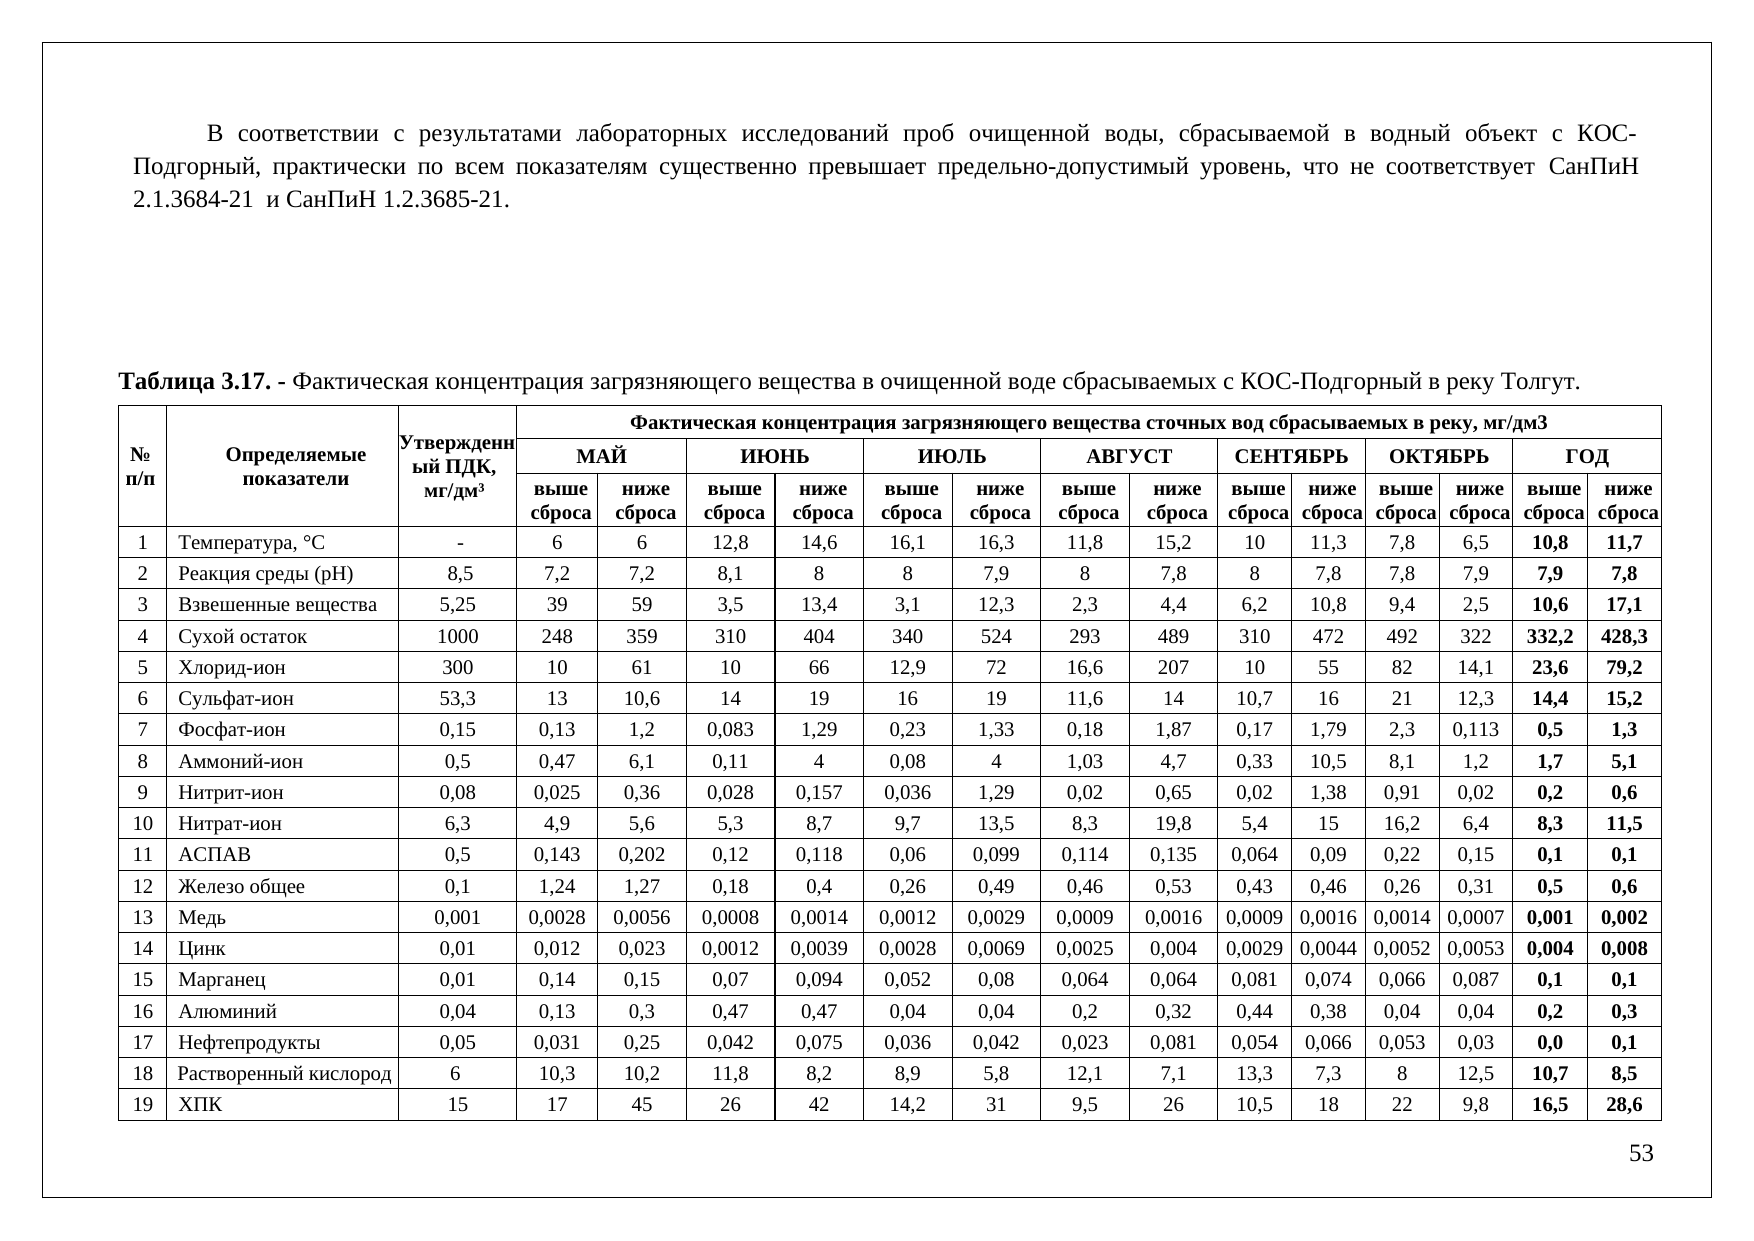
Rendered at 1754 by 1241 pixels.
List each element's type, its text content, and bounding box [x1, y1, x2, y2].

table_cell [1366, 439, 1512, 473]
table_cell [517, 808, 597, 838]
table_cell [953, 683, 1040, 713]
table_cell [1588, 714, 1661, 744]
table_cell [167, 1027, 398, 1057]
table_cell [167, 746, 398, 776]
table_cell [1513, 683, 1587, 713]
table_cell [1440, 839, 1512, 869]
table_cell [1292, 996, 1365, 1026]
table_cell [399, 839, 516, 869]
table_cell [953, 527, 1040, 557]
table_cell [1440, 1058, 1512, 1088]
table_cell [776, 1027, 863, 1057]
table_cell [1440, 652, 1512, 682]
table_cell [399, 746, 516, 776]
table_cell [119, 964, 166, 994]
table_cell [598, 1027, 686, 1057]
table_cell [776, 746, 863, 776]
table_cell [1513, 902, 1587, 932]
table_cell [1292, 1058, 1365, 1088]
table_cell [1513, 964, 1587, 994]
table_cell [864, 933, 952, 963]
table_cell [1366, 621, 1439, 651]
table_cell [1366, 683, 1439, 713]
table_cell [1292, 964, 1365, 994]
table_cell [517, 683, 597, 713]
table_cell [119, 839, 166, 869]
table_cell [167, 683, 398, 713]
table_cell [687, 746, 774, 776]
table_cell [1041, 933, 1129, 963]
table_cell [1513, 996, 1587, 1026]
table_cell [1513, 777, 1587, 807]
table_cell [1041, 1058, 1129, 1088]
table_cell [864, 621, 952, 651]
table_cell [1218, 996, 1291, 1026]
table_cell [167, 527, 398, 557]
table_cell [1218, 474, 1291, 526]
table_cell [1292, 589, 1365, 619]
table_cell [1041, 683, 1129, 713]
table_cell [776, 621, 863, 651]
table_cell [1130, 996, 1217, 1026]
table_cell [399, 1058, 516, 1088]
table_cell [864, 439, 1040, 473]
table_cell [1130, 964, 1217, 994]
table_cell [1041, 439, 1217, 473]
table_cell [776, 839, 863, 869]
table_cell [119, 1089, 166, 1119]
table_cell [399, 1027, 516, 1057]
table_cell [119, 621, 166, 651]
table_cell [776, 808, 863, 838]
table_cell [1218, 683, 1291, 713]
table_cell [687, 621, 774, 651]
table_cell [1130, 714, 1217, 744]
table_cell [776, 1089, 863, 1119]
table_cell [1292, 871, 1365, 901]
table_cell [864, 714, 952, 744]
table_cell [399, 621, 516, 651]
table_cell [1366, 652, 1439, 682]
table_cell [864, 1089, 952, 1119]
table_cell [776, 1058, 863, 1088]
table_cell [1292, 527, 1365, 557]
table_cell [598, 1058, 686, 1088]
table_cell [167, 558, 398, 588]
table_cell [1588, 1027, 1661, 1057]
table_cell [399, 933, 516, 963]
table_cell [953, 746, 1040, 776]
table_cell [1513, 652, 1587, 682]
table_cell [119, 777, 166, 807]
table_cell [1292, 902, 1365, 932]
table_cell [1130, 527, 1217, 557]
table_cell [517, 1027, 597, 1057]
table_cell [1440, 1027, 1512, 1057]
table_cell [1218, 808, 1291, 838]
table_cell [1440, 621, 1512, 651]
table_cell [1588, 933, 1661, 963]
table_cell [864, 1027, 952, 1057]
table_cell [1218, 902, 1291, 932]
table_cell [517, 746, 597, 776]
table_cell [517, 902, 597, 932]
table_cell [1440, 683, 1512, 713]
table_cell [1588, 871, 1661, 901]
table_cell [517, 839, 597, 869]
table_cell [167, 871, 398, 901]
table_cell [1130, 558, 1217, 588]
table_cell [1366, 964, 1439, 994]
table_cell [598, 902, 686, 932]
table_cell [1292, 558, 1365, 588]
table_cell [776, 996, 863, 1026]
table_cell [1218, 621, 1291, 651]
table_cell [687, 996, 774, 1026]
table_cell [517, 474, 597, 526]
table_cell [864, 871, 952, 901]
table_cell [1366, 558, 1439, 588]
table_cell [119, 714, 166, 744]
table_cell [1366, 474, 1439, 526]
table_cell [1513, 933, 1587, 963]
text В соответствии с результатами лабораторных исследований проб очищенной воды, сбрасываемой в водный объект с КОС-Подгорный, практически по всем показателям существенно превышает предельно-допустимый уровень, что не соответствует СанПиН 2.1.3684-21 и СанПиН 1.2.3685-21. [133, 118, 1639, 213]
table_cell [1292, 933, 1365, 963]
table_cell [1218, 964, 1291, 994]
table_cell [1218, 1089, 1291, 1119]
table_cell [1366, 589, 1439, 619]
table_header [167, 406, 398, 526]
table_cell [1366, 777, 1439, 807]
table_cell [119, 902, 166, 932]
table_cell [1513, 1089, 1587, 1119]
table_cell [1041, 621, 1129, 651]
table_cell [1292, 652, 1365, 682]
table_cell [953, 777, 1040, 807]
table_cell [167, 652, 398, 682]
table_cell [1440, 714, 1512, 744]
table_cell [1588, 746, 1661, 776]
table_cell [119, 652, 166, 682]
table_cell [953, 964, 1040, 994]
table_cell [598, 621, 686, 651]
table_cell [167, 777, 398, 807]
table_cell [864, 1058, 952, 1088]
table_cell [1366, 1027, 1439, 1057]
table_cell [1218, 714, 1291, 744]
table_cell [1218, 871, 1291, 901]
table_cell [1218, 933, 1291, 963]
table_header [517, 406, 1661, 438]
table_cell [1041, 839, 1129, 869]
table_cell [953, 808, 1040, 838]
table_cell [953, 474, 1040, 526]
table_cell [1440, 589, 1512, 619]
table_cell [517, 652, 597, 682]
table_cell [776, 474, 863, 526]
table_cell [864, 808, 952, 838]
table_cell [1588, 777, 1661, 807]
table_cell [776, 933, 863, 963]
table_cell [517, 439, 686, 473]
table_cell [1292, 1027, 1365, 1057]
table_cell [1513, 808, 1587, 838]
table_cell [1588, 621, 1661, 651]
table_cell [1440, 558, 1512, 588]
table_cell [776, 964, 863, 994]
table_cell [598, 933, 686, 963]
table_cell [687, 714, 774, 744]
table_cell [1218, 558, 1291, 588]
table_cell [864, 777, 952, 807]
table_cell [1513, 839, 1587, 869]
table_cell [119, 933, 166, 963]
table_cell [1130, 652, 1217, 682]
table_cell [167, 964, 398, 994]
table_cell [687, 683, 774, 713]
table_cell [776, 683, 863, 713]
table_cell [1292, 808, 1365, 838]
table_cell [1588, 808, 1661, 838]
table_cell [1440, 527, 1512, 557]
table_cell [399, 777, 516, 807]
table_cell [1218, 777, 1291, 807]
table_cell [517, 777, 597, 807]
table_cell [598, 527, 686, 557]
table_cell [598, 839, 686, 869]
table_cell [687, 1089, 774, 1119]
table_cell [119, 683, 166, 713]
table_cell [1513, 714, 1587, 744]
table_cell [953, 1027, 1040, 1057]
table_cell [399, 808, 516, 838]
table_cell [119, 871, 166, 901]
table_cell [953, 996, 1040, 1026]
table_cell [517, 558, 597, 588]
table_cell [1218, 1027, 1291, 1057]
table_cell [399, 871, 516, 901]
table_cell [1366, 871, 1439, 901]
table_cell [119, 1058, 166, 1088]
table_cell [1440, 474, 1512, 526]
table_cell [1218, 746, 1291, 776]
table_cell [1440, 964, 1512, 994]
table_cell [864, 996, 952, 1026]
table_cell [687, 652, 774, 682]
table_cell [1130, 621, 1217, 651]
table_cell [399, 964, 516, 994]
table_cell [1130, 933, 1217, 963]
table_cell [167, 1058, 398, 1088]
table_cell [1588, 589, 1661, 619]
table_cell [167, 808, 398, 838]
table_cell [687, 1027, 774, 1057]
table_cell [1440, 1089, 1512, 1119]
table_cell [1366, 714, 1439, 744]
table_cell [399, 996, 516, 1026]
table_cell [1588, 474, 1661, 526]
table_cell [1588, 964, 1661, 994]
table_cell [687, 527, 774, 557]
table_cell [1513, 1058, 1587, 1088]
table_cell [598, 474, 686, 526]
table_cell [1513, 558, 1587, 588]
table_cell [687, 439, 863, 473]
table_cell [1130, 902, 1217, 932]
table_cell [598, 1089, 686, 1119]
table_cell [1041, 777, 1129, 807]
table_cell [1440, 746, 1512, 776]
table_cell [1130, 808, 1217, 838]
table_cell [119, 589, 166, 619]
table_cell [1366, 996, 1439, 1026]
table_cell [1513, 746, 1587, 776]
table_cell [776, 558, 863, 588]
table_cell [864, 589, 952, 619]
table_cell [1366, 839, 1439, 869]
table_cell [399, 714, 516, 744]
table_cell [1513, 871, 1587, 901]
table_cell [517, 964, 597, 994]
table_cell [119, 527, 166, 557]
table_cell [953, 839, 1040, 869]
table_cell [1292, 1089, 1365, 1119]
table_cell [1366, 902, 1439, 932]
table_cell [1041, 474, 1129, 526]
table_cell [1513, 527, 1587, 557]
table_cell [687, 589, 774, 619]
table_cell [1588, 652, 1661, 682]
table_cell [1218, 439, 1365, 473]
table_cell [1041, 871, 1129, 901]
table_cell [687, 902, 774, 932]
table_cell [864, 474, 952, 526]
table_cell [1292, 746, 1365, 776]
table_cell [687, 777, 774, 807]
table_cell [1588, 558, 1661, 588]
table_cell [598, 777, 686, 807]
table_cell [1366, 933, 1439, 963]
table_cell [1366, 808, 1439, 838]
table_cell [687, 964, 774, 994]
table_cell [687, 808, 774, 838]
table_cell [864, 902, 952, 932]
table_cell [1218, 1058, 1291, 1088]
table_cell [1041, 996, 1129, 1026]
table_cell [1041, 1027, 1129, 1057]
text Таблица 3.17. - Фактическая концентрация загрязняющего вещества в очищенной воде сбрасываемых с КОС-Подгорный в реку Толгут. [118, 366, 1654, 395]
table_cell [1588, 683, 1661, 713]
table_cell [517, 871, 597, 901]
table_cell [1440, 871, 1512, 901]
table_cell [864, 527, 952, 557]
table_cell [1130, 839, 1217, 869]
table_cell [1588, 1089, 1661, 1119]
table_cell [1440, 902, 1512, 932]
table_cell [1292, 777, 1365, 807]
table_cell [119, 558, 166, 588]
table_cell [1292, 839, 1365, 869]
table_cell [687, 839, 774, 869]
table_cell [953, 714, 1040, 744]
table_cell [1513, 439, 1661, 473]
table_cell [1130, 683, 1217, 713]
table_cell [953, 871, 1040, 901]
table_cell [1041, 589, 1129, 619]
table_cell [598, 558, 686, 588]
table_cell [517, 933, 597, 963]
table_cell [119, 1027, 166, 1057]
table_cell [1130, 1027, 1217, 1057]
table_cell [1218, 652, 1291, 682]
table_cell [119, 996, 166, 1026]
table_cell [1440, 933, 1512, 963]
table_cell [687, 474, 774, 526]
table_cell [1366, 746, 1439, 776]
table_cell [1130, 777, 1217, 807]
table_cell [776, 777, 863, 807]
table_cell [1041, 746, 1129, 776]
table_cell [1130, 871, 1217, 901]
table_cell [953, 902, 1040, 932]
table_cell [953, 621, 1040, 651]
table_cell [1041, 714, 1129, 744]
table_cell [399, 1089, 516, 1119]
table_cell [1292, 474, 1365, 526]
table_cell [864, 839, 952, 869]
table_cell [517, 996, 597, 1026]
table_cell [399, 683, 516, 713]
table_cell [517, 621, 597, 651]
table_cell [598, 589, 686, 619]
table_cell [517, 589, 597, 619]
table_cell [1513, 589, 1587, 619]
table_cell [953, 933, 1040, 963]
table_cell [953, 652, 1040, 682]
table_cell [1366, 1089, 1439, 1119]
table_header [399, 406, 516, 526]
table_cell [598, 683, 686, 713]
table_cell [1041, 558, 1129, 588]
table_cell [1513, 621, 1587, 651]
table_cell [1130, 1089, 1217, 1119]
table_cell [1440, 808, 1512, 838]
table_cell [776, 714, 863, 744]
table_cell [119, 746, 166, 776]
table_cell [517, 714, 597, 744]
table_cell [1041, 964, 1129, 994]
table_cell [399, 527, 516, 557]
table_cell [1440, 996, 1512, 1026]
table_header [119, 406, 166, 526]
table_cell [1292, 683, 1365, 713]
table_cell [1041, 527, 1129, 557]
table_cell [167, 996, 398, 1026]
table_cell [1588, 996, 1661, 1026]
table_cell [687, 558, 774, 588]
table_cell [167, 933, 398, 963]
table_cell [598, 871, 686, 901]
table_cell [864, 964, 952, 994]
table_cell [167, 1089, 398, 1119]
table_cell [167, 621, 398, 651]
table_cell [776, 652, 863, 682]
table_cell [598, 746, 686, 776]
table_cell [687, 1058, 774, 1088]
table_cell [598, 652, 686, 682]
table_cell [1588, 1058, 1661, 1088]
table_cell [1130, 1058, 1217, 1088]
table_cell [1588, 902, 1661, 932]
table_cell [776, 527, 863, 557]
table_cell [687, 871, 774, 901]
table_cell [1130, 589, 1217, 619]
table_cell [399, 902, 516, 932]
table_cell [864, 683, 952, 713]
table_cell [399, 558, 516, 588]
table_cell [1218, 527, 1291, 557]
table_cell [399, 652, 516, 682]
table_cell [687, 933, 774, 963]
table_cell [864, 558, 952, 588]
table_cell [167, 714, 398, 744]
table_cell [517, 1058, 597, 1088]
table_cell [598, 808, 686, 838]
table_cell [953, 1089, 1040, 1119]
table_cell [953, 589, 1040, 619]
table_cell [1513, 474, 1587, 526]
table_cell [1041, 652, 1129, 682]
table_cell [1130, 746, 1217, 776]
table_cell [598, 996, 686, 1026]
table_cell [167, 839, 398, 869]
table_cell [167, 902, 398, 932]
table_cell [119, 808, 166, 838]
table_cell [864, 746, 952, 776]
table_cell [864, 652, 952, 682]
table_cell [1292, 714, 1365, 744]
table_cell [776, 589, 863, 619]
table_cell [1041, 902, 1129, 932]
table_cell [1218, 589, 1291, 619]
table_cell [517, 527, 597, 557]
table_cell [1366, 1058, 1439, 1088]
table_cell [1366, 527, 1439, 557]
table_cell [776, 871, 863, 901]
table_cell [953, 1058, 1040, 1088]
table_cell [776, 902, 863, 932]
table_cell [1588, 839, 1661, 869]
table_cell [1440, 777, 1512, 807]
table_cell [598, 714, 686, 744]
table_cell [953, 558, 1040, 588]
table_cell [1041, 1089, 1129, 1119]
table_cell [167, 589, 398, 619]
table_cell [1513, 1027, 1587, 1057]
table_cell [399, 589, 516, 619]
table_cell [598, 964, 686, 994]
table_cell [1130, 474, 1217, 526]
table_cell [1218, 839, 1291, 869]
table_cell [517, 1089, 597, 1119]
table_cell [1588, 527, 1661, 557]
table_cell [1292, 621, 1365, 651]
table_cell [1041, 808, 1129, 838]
